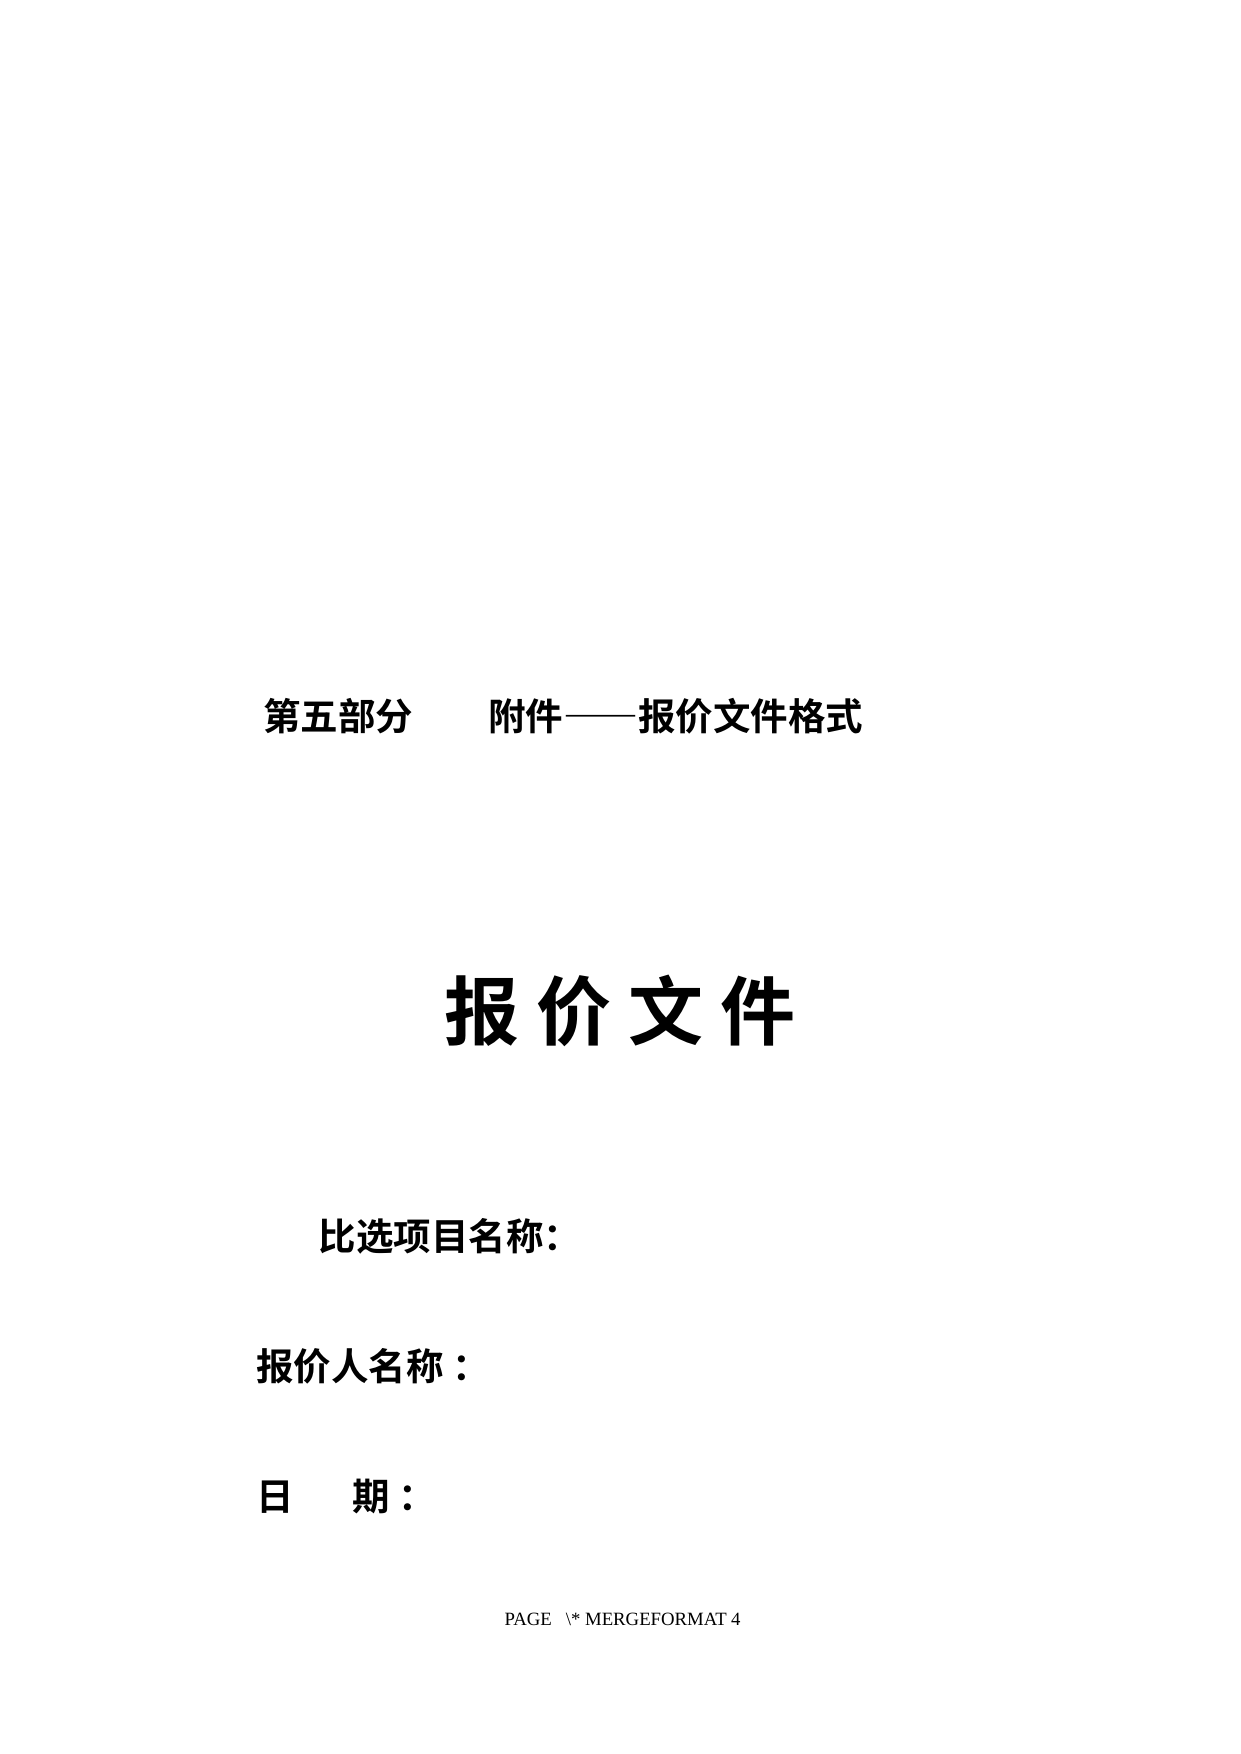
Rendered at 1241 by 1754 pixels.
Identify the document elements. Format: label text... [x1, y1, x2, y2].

text 日 期 ： [187, 1462, 1053, 1527]
text 报价人名称 ： [187, 1332, 1053, 1397]
text 报 价 文 件 [187, 942, 1053, 1072]
text 第五部分 附件——报价文件格式 [187, 682, 1053, 747]
text 比选项目名称： [187, 1202, 1053, 1267]
